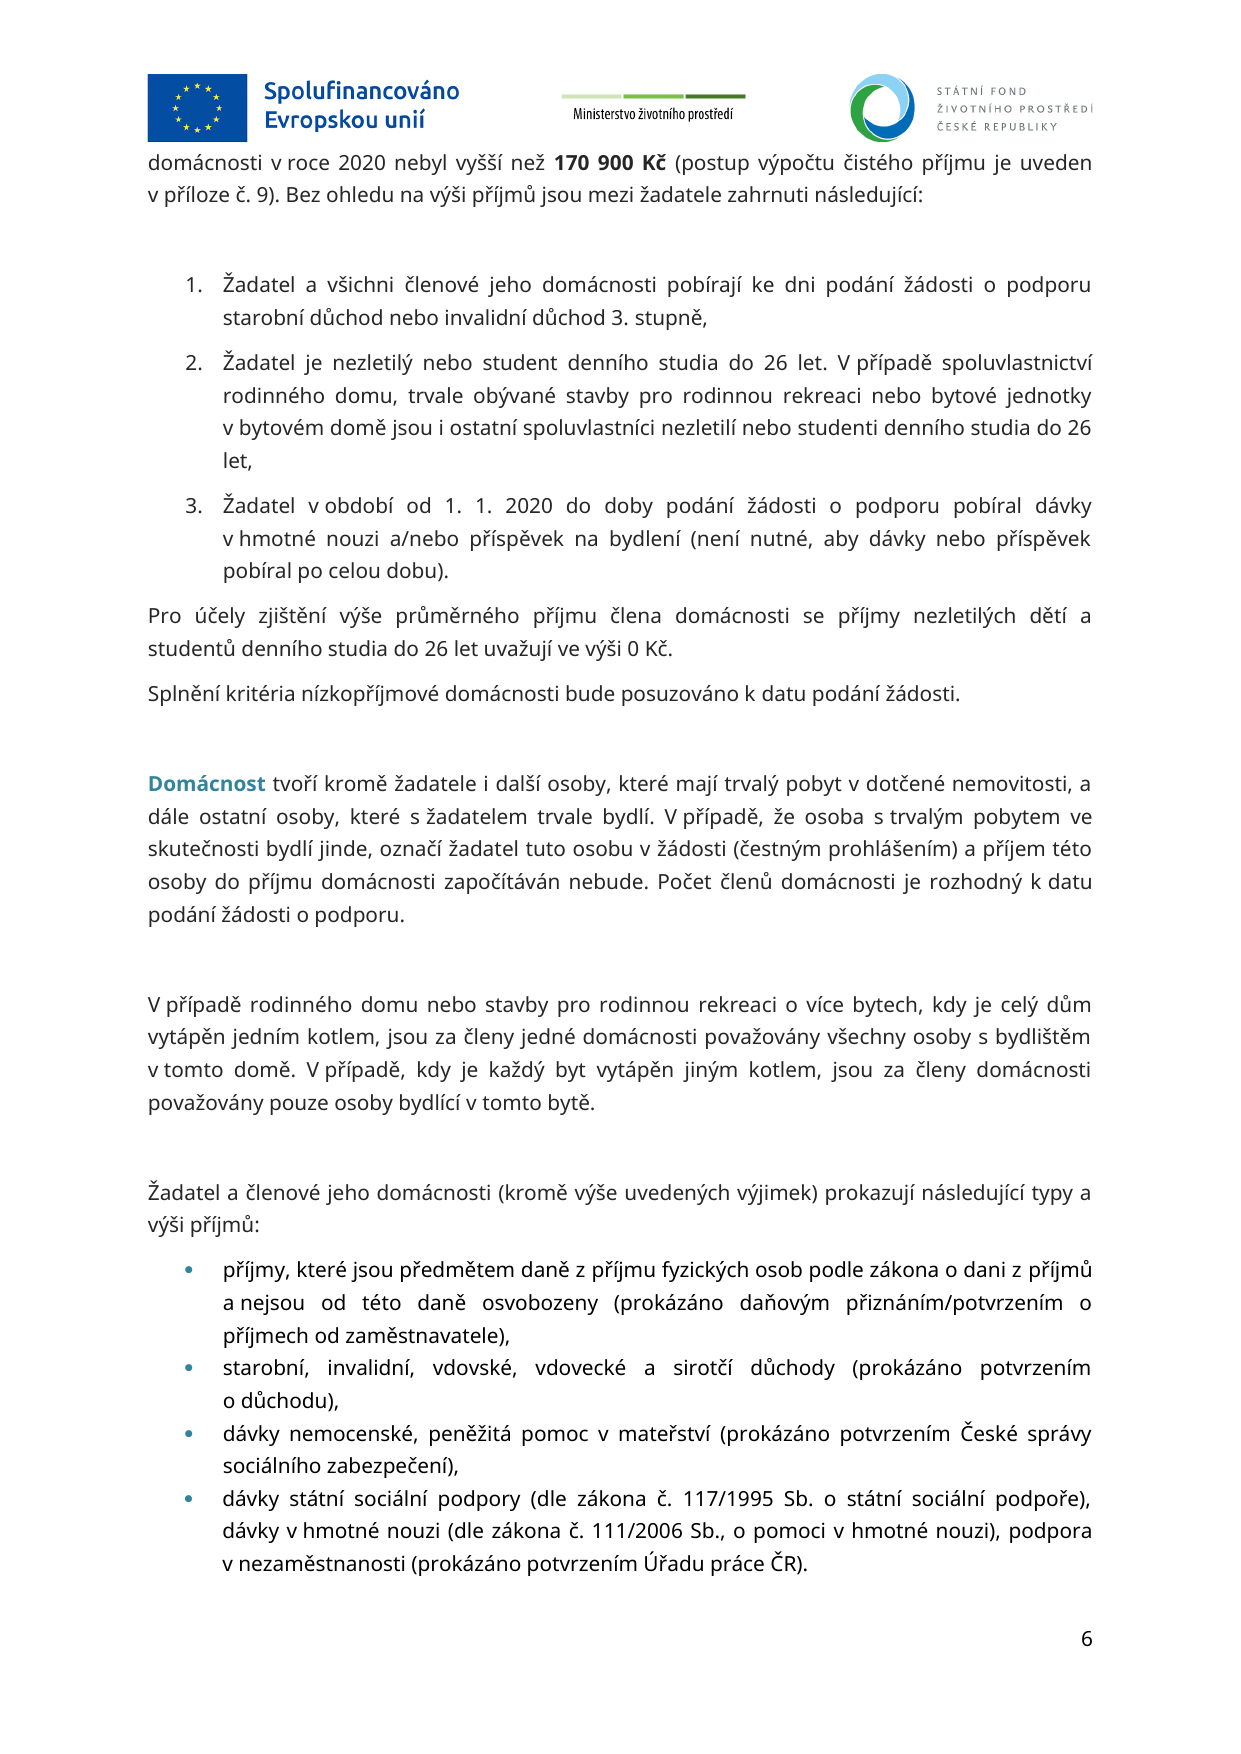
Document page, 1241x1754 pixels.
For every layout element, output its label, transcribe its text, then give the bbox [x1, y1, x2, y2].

text V případě rodinného domu nebo stavby pro rodinnou rekreaci o více bytech, kdy je celý dům vytápěn jedním kotlem, jsou za členy jedné domácnosti považovány všechny osoby s bydlištěm v tomto domě. V případě, kdy je každý byt vytápěn jiným kotlem, jsou za členy domácnosti považovány pouze osoby bydlící v tomto bytě. [148, 990, 1093, 1116]
list dávky nemocenské, peněžitá pomoc v mateřství (prokázáno potvrzením České správy sociálního zabezpečení), [185, 1419, 1093, 1480]
text Splnění kritéria nízkopříjmové domácnosti bude posuzováno k datu podání žádosti. [148, 679, 1093, 707]
list Žadatel je nezletilý nebo student denního studia do 26 let. V případě spoluvlastnictví rodinného domu, trvale obývané stavby pro rodinnou rekreaci nebo bytové jednotky v bytovém domě jsou i ostatní spoluvlastníci nezletilí nebo studenti denního studia do 26 let, [185, 348, 1093, 474]
text Žadatel a členové jeho domácnosti (kromě výše uvedených výjimek) prokazují následující typy a výši příjmů: [148, 1178, 1093, 1239]
list Žadatel a všichni členové jeho domácnosti pobírají ke dni podání žádosti o podporu starobní důchod nebo invalidní důchod 3. stupně, [185, 270, 1093, 331]
list příjmy, které jsou předmětem daně z příjmu fyzických osob podle zákona o dani z příjmů a nejsou od této daně osvobozeny (prokázáno daňovým přiznáním/potvrzením o příjmech od zaměstnavatele), [185, 1256, 1093, 1349]
list Žadatel v období od 1. 1. 2020 do doby podání žádosti o podporu pobíral dávky v hmotné nouzi a/nebo příspěvek na bydlení (není nutné, aby dávky nebo příspěvek pobíral po celou dobu). [185, 491, 1093, 585]
list starobní, invalidní, vdovské, vdovecké a sirotčí důchody (prokázáno potvrzením o důchodu), [185, 1353, 1093, 1414]
text Pro účely zjištění výše průměrného příjmu člena domácnosti se příjmy nezletilých dětí a studentů denního studia do 26 let uvažují ve výši 0 Kč. [148, 601, 1093, 662]
list dávky státní sociální podpory (dle zákona č. 117/1995 Sb. o státní sociální podpoře), dávky v hmotné nouzi (dle zákona č. 111/2006 Sb., o pomoci v hmotné nouzi), podpora v nezaměstnanosti (prokázáno potvrzením Úřadu práce ČR). [185, 1484, 1093, 1577]
text Domácnost tvoří kromě žadatele i další osoby, které mají trvalý pobyt v dotčené nemovitosti, a dále ostatní osoby, které s žadatelem trvale bydlí. V případě, že osoba s trvalým pobytem ve skutečnosti bydlí jinde, označí žadatel tuto osobu v žádosti (čestným prohlášením) a příjem této osoby do příjmu domácnosti započítáván nebude. Počet členů domácnosti je rozhodný k datu podání žádosti o podporu. [148, 769, 1093, 928]
picture [147, 73, 1093, 143]
